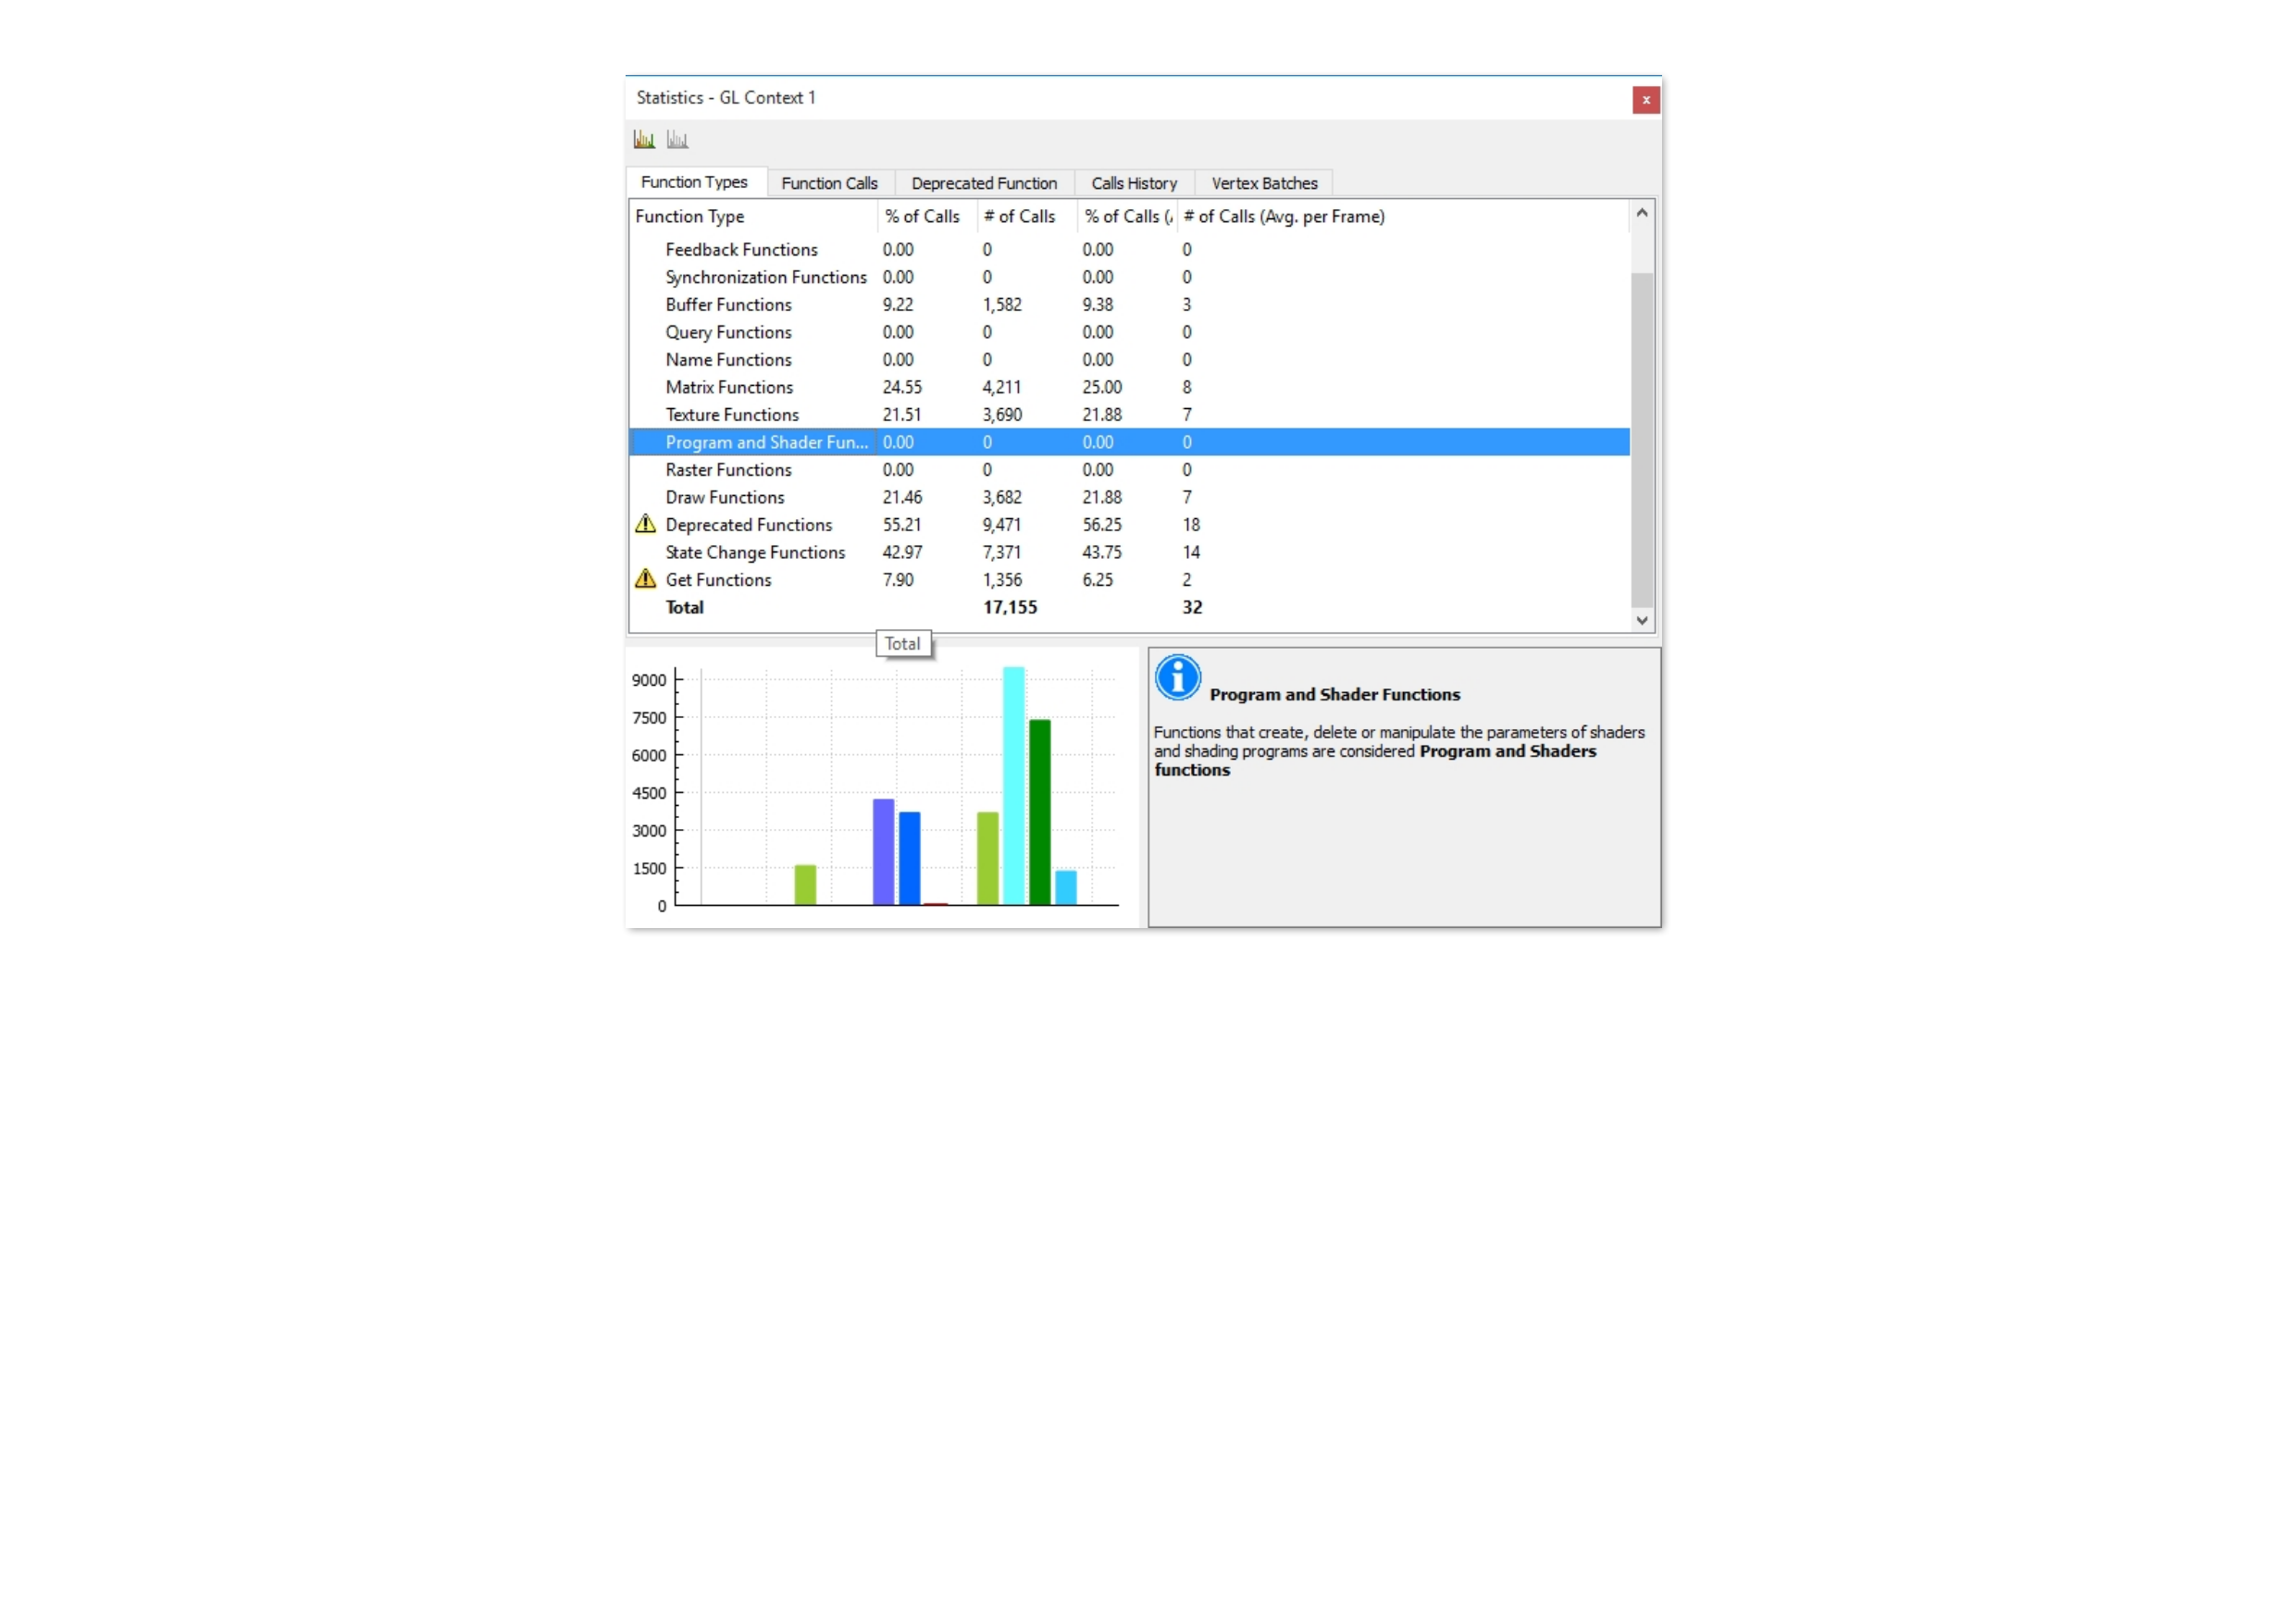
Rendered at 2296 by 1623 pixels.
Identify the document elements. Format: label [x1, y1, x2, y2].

picture [626, 75, 1662, 928]
